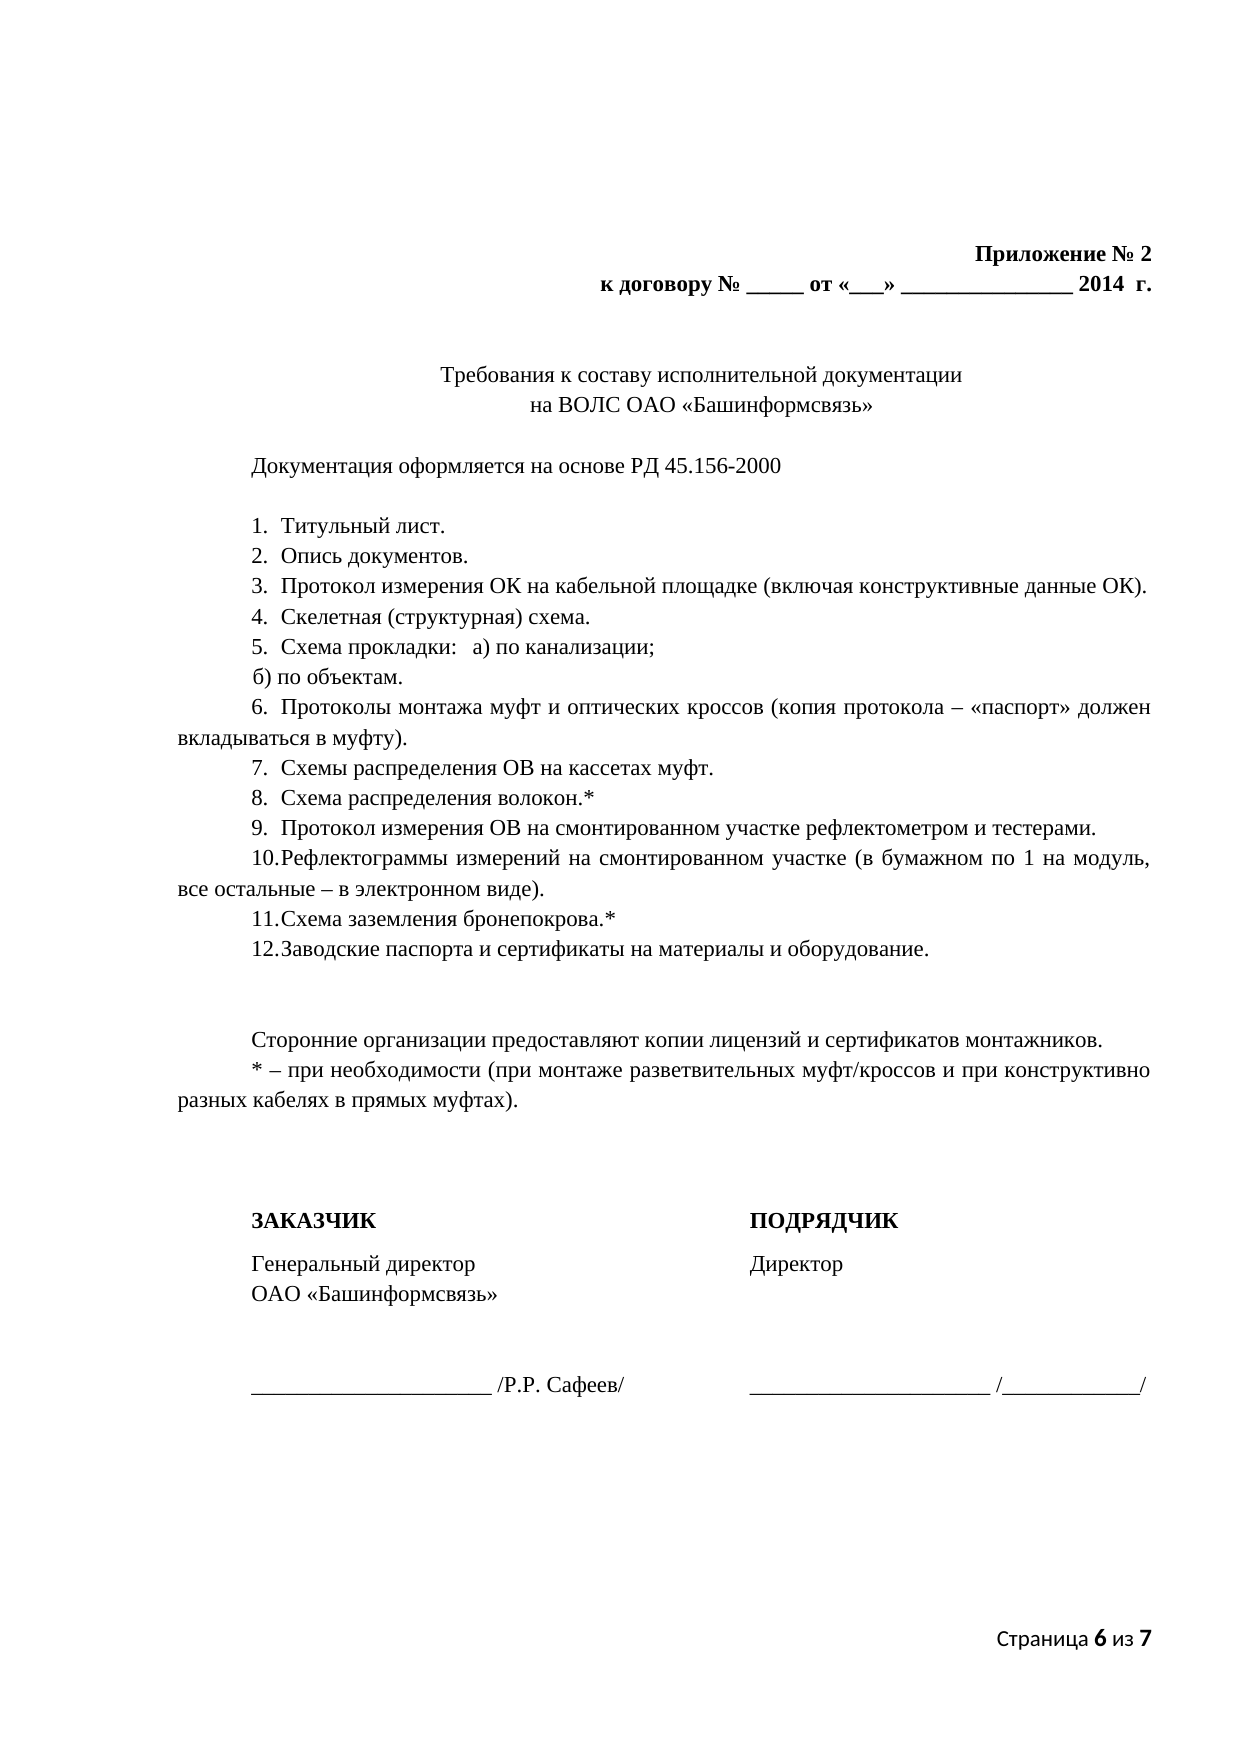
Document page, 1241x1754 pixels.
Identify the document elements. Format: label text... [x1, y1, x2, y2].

table_header ЗАКАЗЧИК [166, 1207, 664, 1250]
text Сторонние организации предоставляют копии лицензий и сертификатов монтажников. [177, 1026, 1152, 1052]
table_header ПОДРЯДЧИК [664, 1207, 1181, 1250]
text 11. Схема заземления бронепокрова.* [177, 905, 1152, 931]
table_cell Директор _____________________ /____________/ [664, 1250, 1181, 1401]
text 2. Опись документов. [177, 542, 1152, 569]
text 10. Рефлектограммы измерений на смонтированном участке (в бумажном по 1 на модуль, все остальные – в электронном виде). [177, 844, 1152, 901]
text Приложение № 2 [177, 240, 1152, 267]
text 7. Схемы распределения ОВ на кассетах муфт. [177, 754, 1152, 780]
text 3. Протокол измерения ОК на кабельной площадке (включая конструктивные данные ОК). [177, 573, 1152, 599]
text 4. Скелетная (структурная) схема. [177, 603, 1152, 629]
text б) по объектам. [177, 663, 1152, 689]
text 9. Протокол измерения ОВ на смонтированном участке рефлектометром и тестерами. [177, 814, 1152, 841]
text 1. Титульный лист. [177, 512, 1152, 538]
text Требования к составу исполнительной документации [177, 361, 1152, 387]
text Документация оформляется на основе РД 45.156-2000 [177, 452, 1152, 478]
text к договору № _____ от «___» _______________ 2014 г. [177, 271, 1152, 297]
text 6. Протоколы монтажа муфт и оптических кроссов (копия протокола – «паспорт» должен вкладываться в муфту). [177, 693, 1152, 750]
text * – при необходимости (при монтаже разветвительных муфт/кроссов и при конструктивно разных кабелях в прямых муфтах). [177, 1056, 1152, 1112]
table_cell Генеральный директор ОАО «Башинформсвязь» _____________________ /Р.Р. Сафеев/ [166, 1250, 664, 1401]
text 12. Заводские паспорта и сертификаты на материалы и оборудование. [177, 935, 1152, 961]
text 8. Схема распределения волокон.* [177, 784, 1152, 810]
text 5. Схема прокладки: а) по канализации; [177, 633, 1152, 659]
text на ВОЛС ОАО «Башинформсвязь» [177, 391, 1152, 418]
